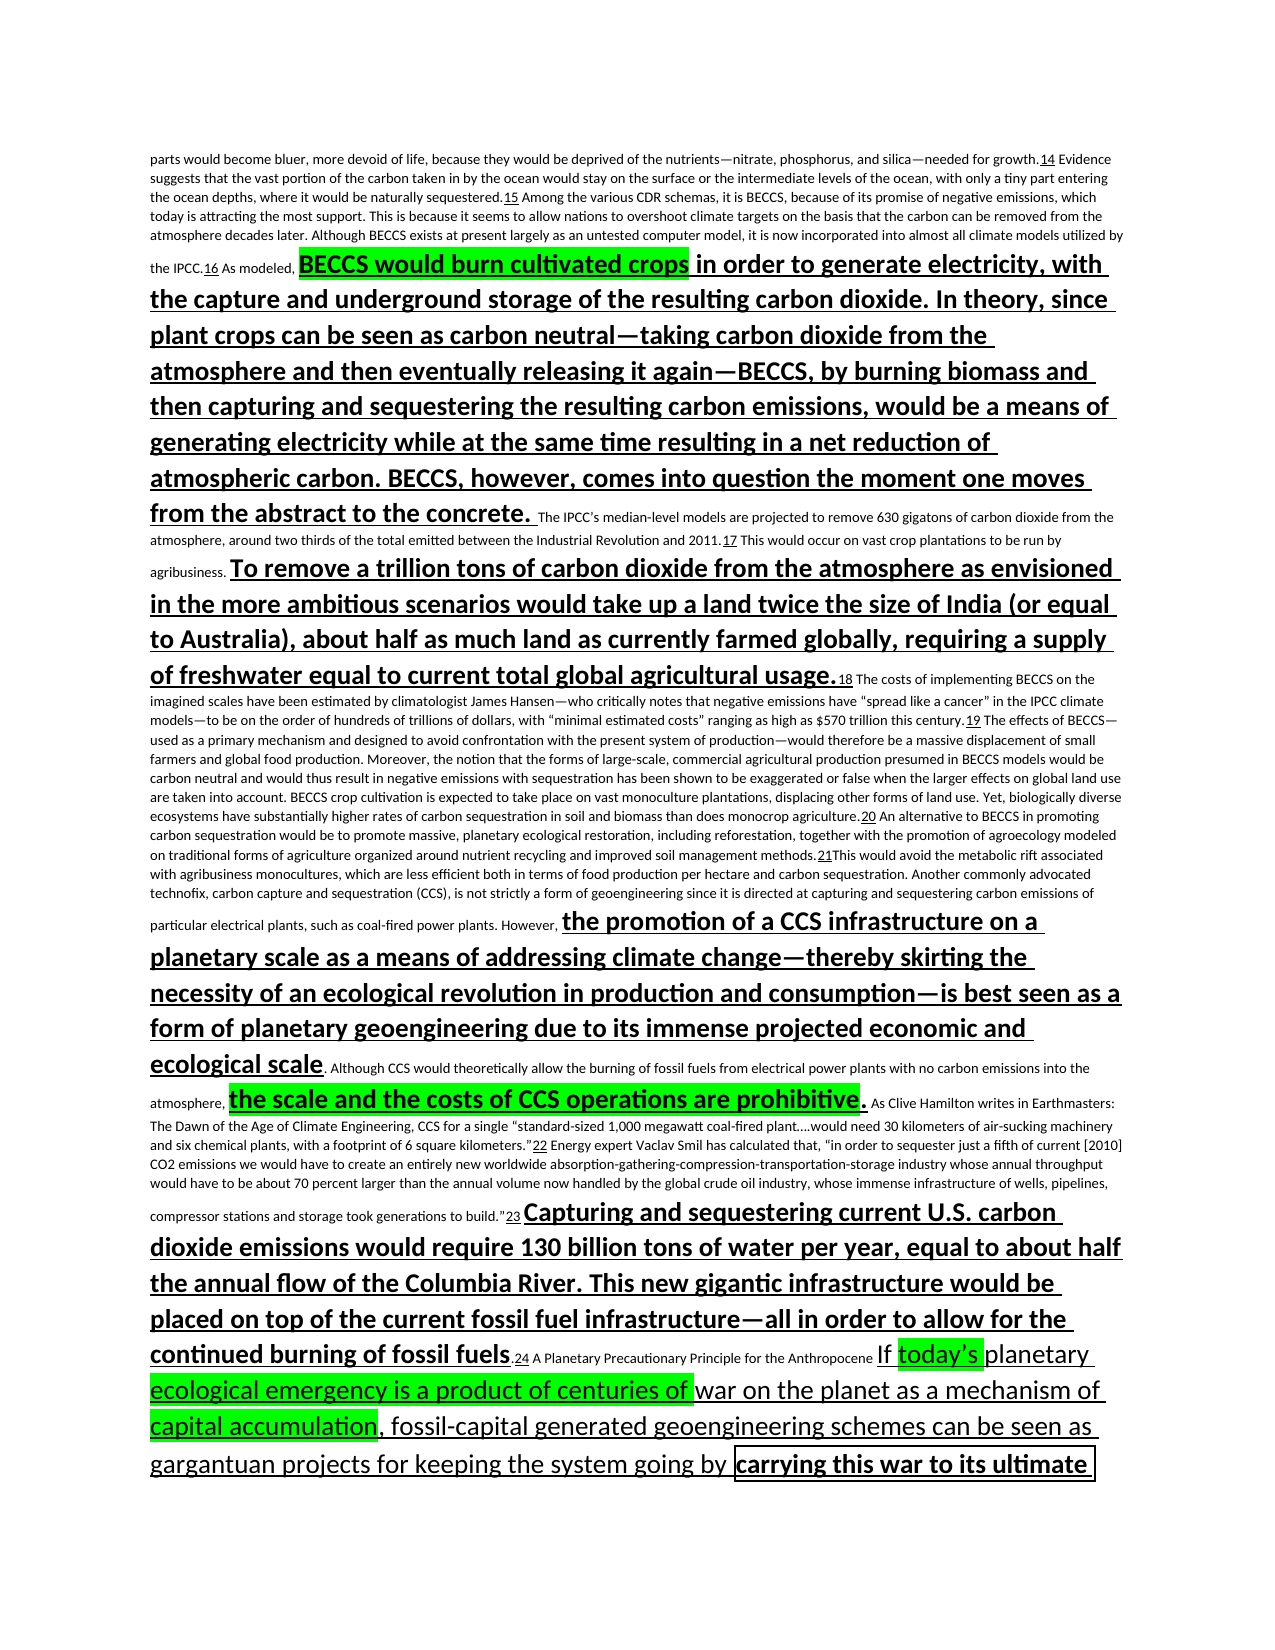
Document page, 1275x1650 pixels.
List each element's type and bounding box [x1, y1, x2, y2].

text [150, 150, 1125, 1482]
